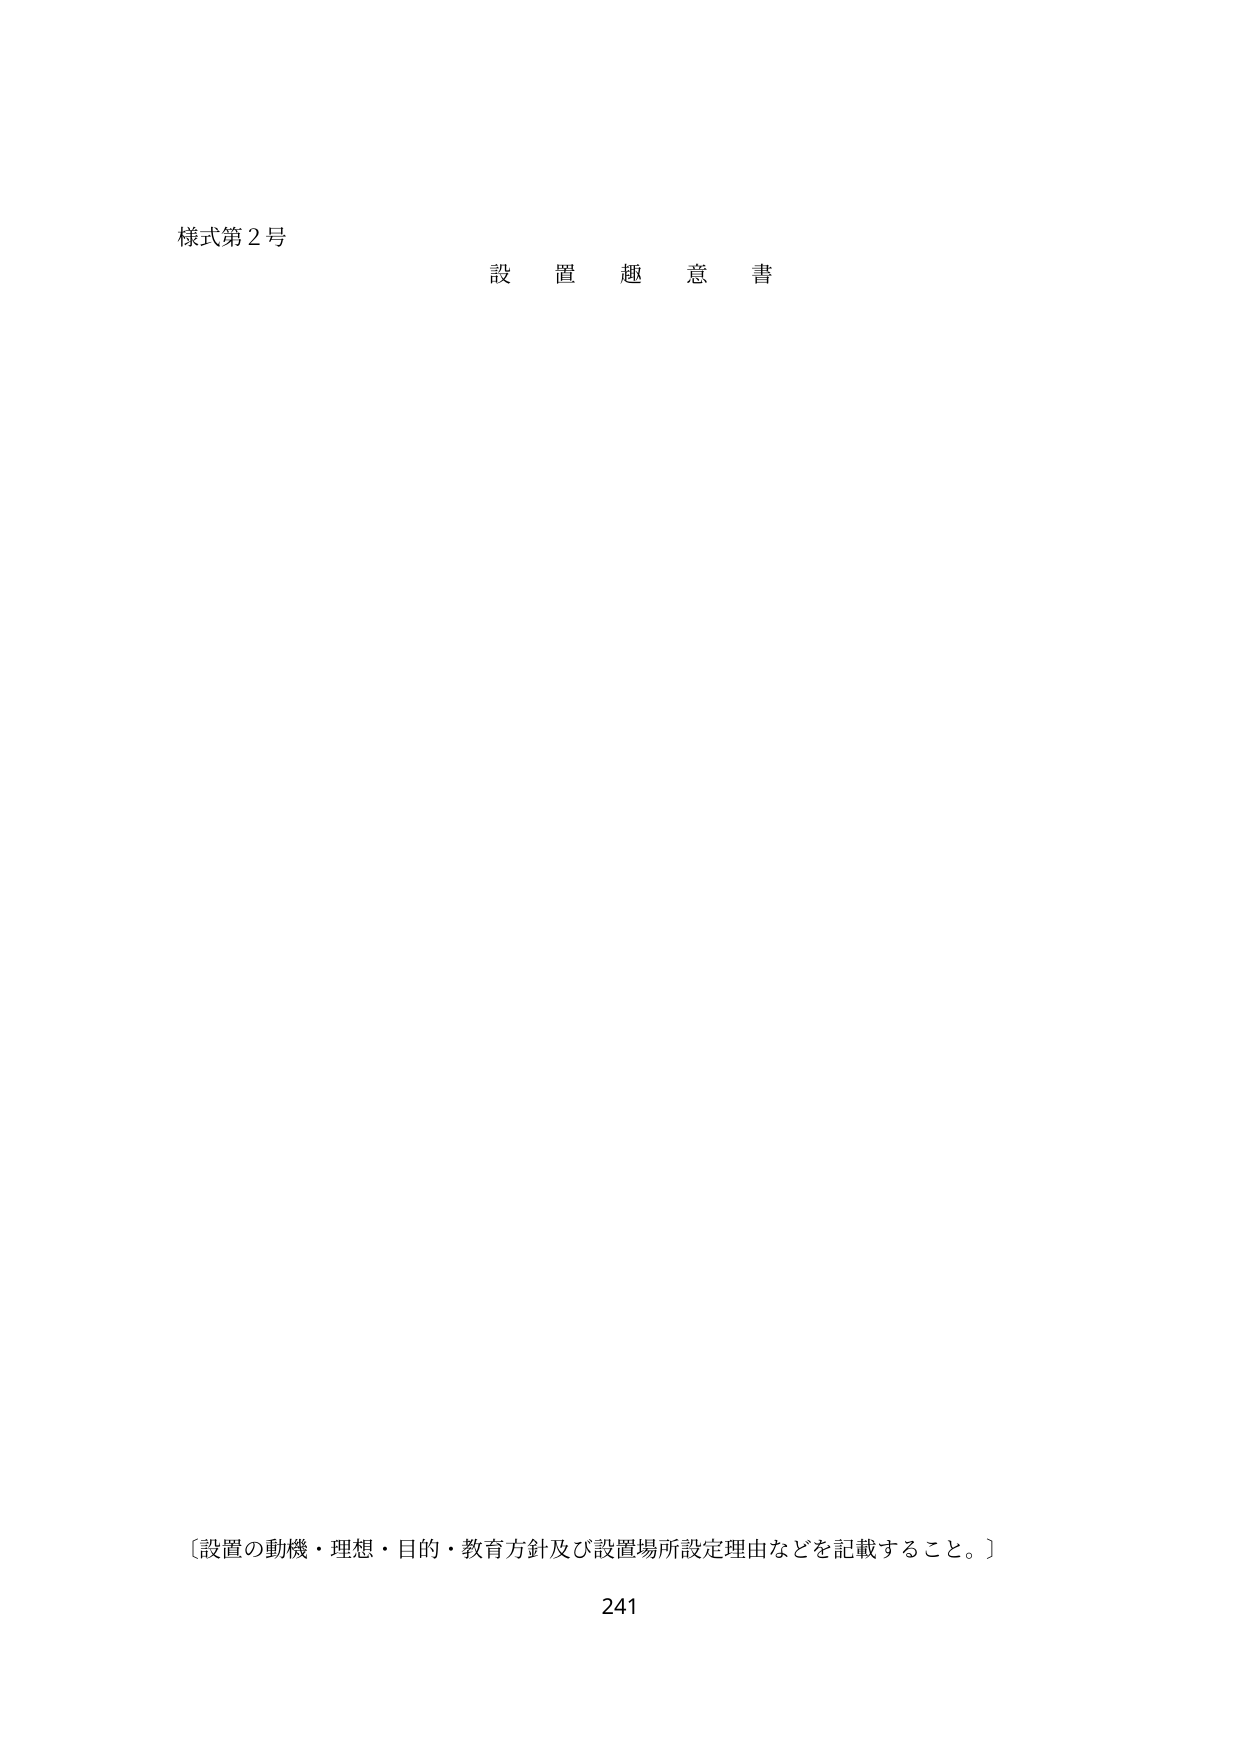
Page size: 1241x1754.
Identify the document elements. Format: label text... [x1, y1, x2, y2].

text 様式第２号 [177, 217, 1063, 254]
text 設 置 趣 意 書 [199, 254, 1063, 292]
text 〔設置の動機・理想・目的・教育方針及び設置場所設定理由などを記載すること。〕 [177, 1529, 1063, 1567]
